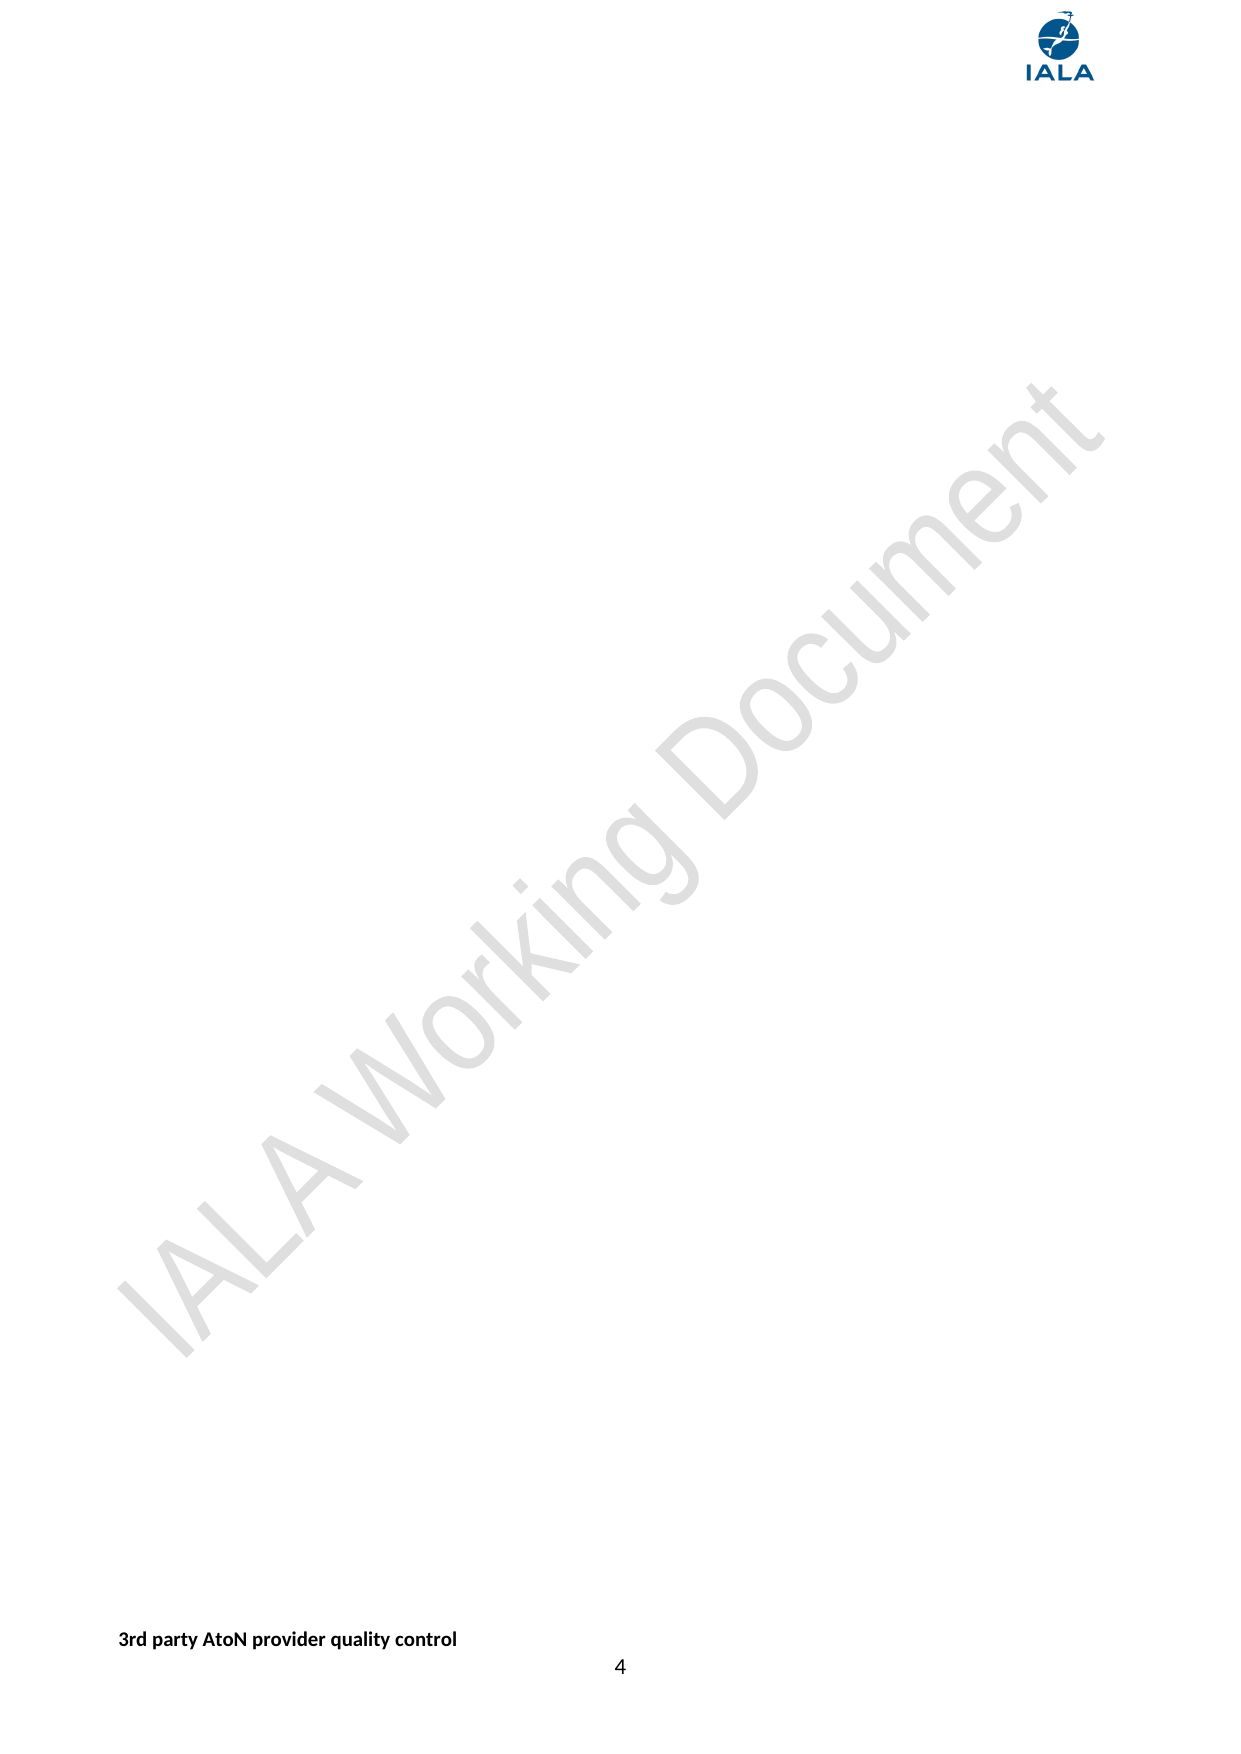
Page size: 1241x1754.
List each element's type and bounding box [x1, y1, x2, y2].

picture [1011, 3, 1106, 96]
